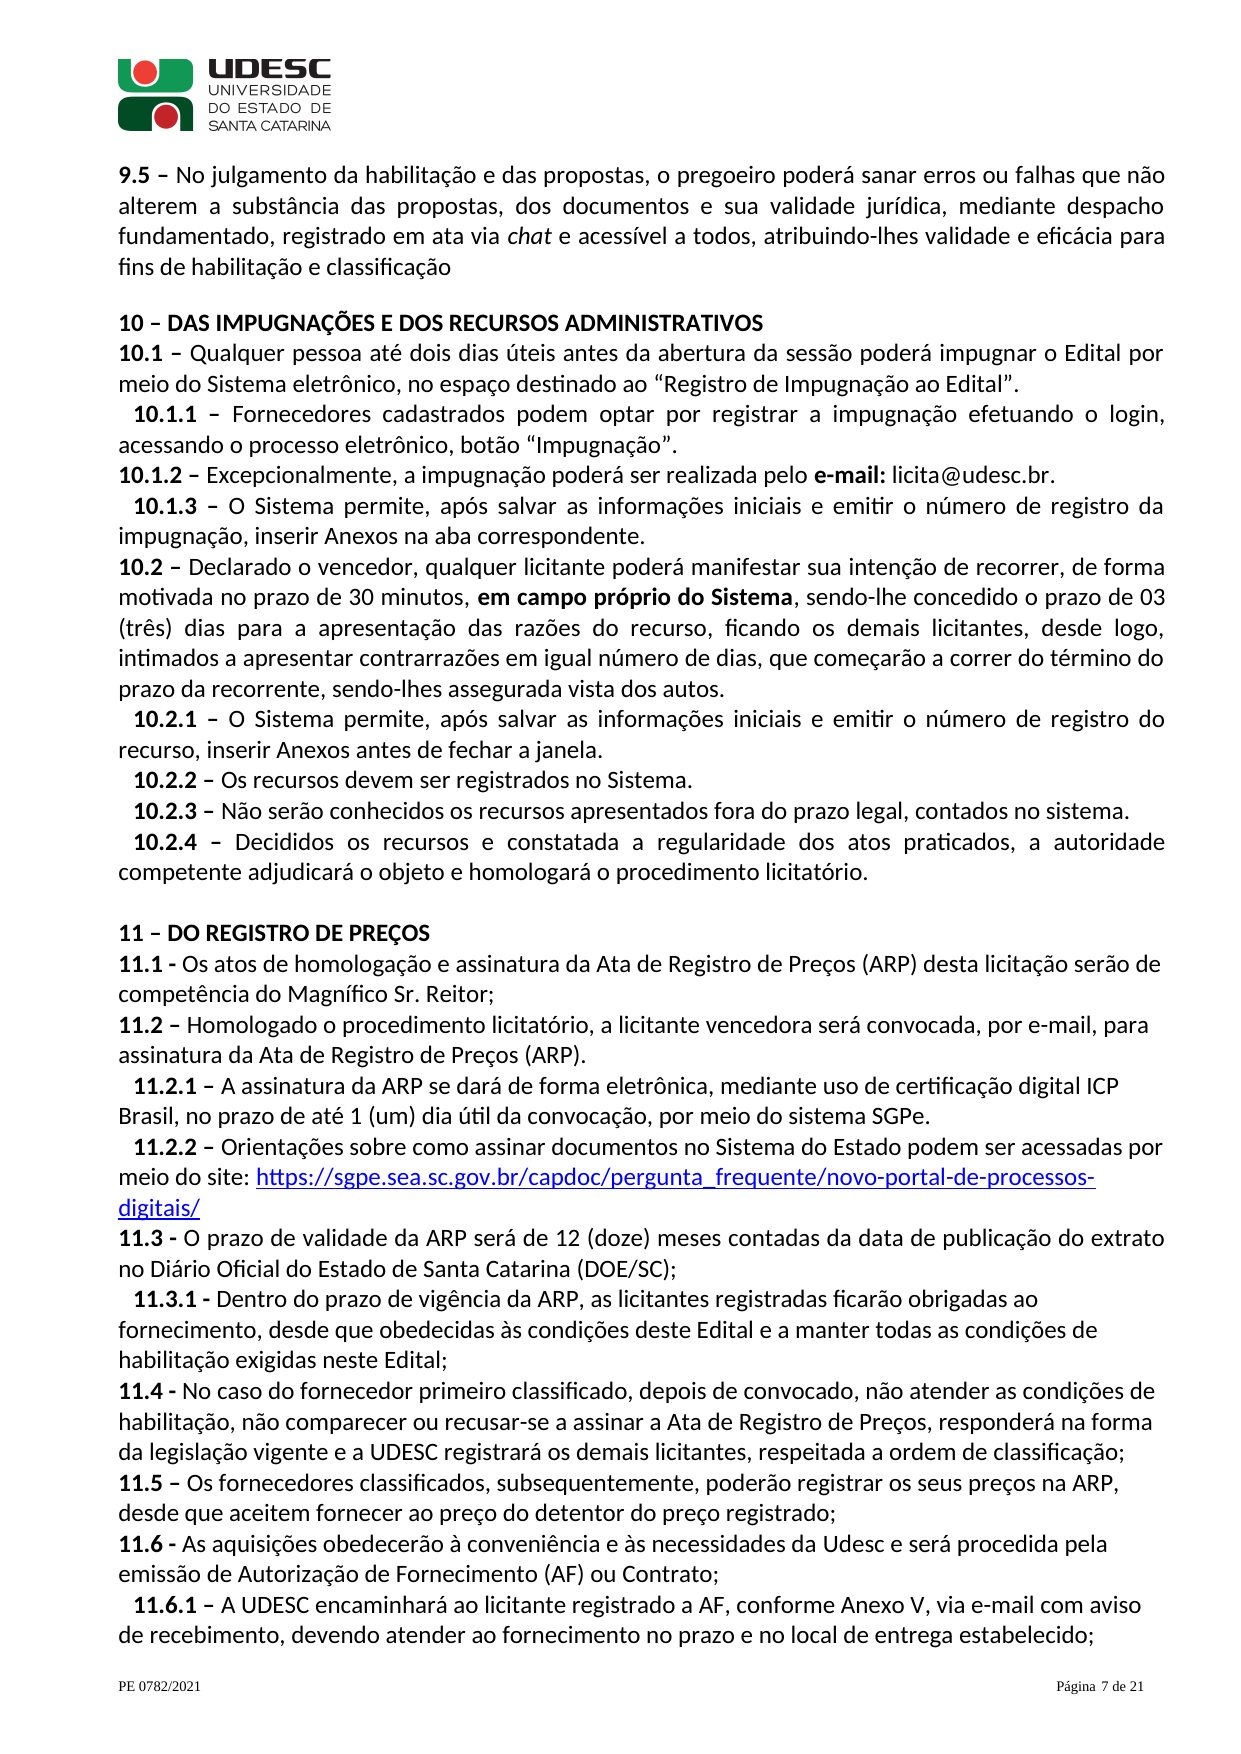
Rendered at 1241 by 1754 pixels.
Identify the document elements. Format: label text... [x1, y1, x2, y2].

text 10.1.2 – Excepcionalmente, a impugnação poderá ser realizada pelo e-mail: . [118, 459, 1166, 490]
text 11.1 - Os atos de homologação e assinatura da Ata de Registro de Preços (ARP) desta licitação serão de competência do Magnífico Sr. Reitor; [118, 948, 1166, 1009]
text 11.2.2 – Orientações sobre como assinar documentos no Sistema do Estado podem ser acessadas por meio do site: https://sgpe.sea.sc.gov.br/capdoc/pergunta_frequente/novo-portal-de-processos-digitais/ [118, 1131, 1166, 1222]
text 10.1 – Qualquer pessoa até dois dias úteis antes da abertura da sessão poderá impugnar o Edital por meio do Sistema eletrônico, no espaço destinado ao “Registro de Impugnação ao Edital”. [118, 337, 1166, 398]
text 11.6 - As aquisições obedecerão à conveniência e às necessidades da Udesc e será procedida pela emissão de Autorização de Fornecimento (AF) ou Contrato; [118, 1528, 1166, 1589]
text 10.2.2 – Os recursos devem ser registrados no Sistema. [118, 765, 1166, 795]
text 11.4 - No caso do fornecedor primeiro classificado, depois de convocado, não atender as condições de habilitação, não comparecer ou recusar-se a assinar a Ata de Registro de Preços, responderá na forma da legislação vigente e a UDESC registrará os demais licitantes, respeitada a ordem de classificação; [118, 1375, 1166, 1467]
text 11 – DO REGISTRO DE PREÇOS [118, 917, 1166, 948]
text 10.2 – Declarado o vencedor, qualquer licitante poderá manifestar sua intenção de recorrer, de forma motivada no prazo de 30 minutos, em campo próprio do Sistema, sendo-lhe concedido o prazo de 03 (três) dias para a apresentação das razões do recurso, ficando os demais licitantes, desde logo, intimados a apresentar contrarrazões em igual número de dias, que começarão a correr do término do prazo da recorrente, sendo-lhes assegurada vista dos autos. [118, 551, 1166, 704]
text 10.1.3 – O Sistema permite, após salvar as informações iniciais e emitir o número de registro da impugnação, inserir Anexos na aba correspondente. [118, 490, 1166, 551]
text 10.2.1 – O Sistema permite, após salvar as informações iniciais e emitir o número de registro do recurso, inserir Anexos antes de fechar a janela. [118, 704, 1166, 765]
text 11.3.1 - Dentro do prazo de vigência da ARP, as licitantes registradas ficarão obrigadas ao fornecimento, desde que obedecidas às condições deste Edital e a manter todas as condições de habilitação exigidas neste Edital; [118, 1283, 1166, 1375]
text 10.2.3 – Não serão conhecidos os recursos apresentados fora do prazo legal, contados no sistema. [118, 795, 1166, 826]
text 10 – DAS IMPUGNAÇÕES E DOS RECURSOS ADMINISTRATIVOS [118, 307, 1166, 337]
text 11.6.1 – A UDESC encaminhará ao licitante registrado a AF, conforme Anexo V, via e-mail com aviso de recebimento, devendo atender ao fornecimento no prazo e no local de entrega estabelecido; [118, 1589, 1166, 1650]
text 11.2 – Homologado o procedimento licitatório, a licitante vencedora será convocada, por e-mail, para assinatura da Ata de Registro de Preços (ARP). [118, 1009, 1166, 1070]
text 10.2.4 – Decididos os recursos e constatada a regularidade dos atos praticados, a autoridade competente adjudicará o objeto e homologará o procedimento licitatório. [118, 826, 1166, 887]
text 11.2.1 – A assinatura da ARP se dará de forma eletrônica, mediante uso de certificação digital ICP Brasil, no prazo de até 1 (um) dia útil da convocação, por meio do sistema SGPe. [118, 1070, 1166, 1131]
text 11.3 - O prazo de validade da ARP será de 12 (doze) meses contadas da data de publicação do extrato no Diário Oficial do Estado de Santa Catarina (DOE/SC); [118, 1222, 1166, 1283]
text 11.5 – Os fornecedores classificados, subsequentemente, poderão registrar os seus preços na ARP, desde que aceitem fornecer ao preço do detentor do preço registrado; [118, 1467, 1166, 1528]
text 10.1.1 – Fornecedores cadastrados podem optar por registrar a impugnação efetuando o login, acessando o processo eletrônico, botão “Impugnação”. [118, 398, 1166, 459]
picture [118, 59, 331, 131]
text 9.5 – No julgamento da habilitação e das propostas, o pregoeiro poderá sanar erros ou falhas que não alterem a substância das propostas, dos documentos e sua validade jurídica, mediante despacho fundamentado, registrado em ata via chat e acessível a todos, atribuindo-lhes validade e eficácia para fins de habilitação e classificação [118, 159, 1166, 281]
